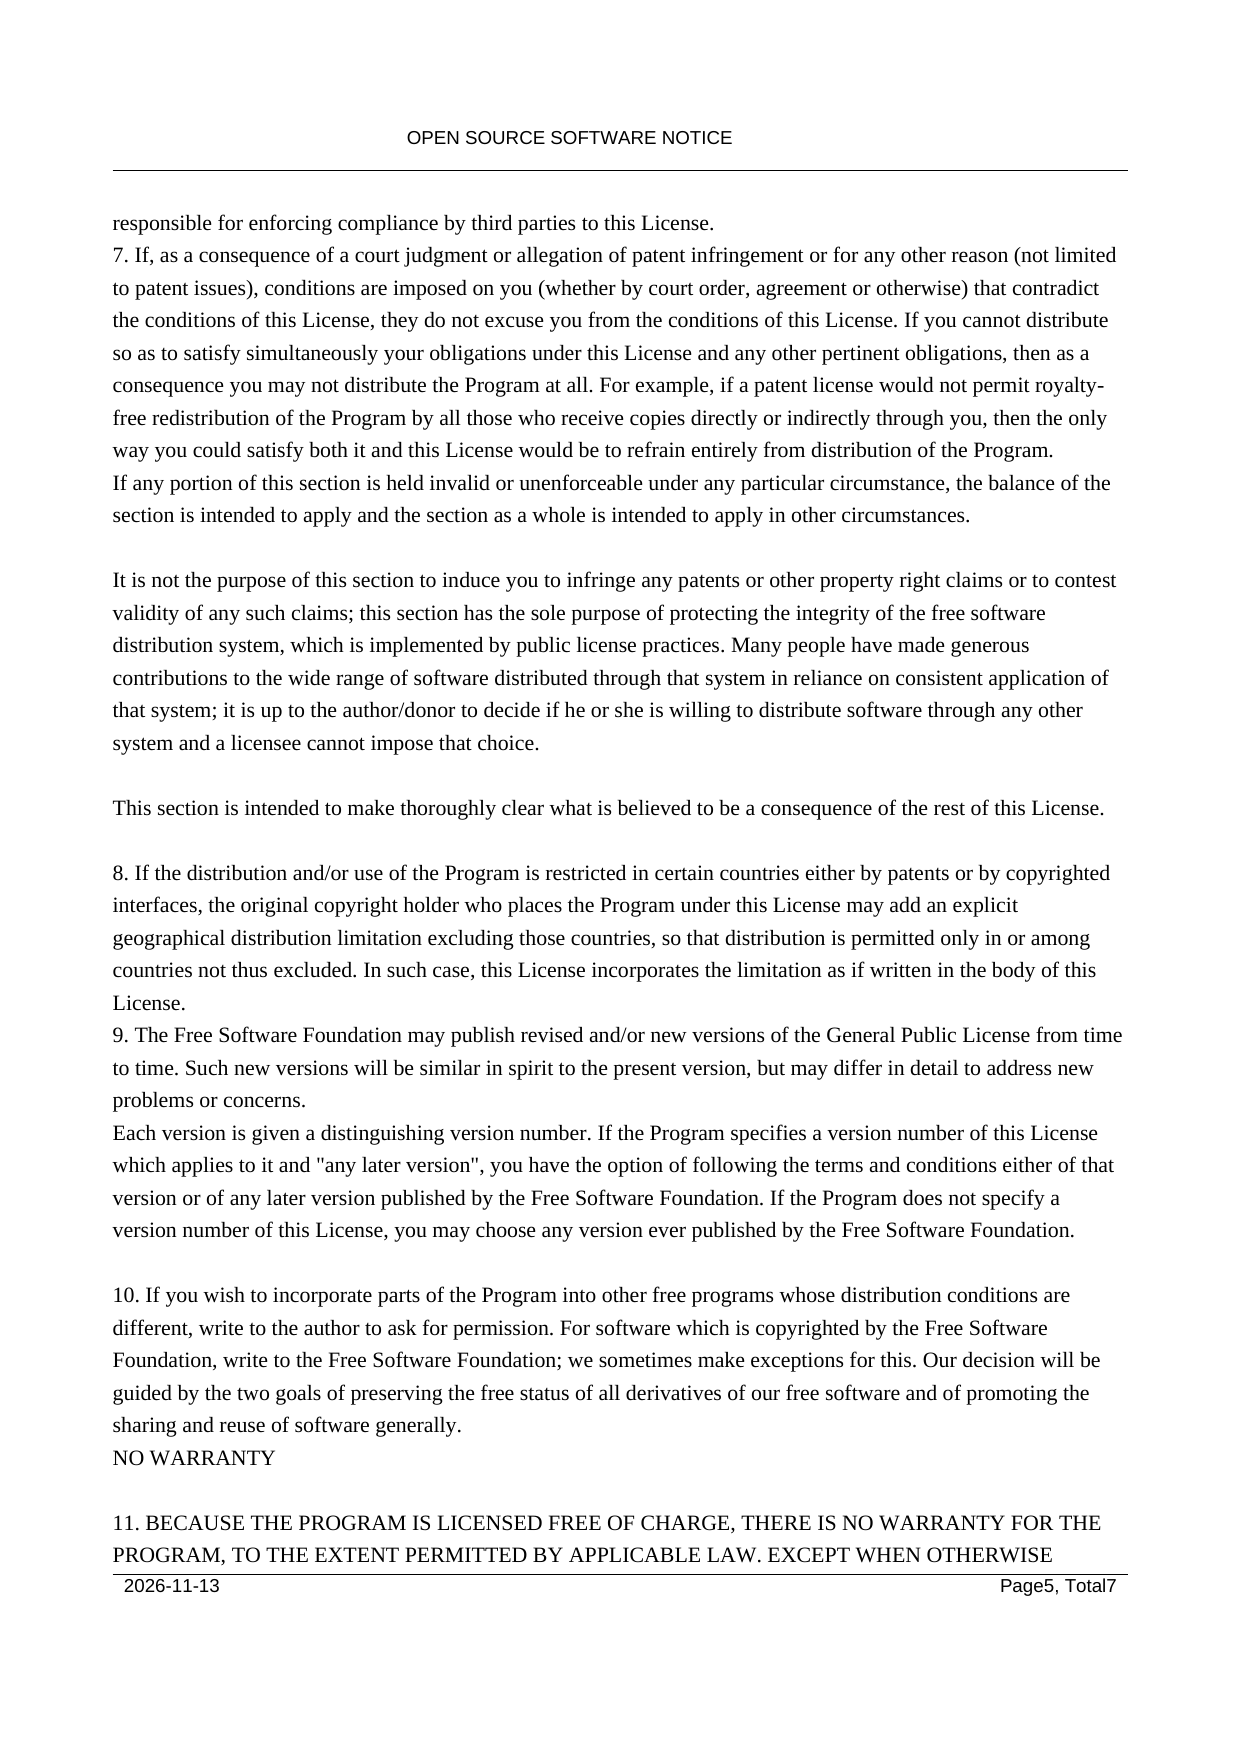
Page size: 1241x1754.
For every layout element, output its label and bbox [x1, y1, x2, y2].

text [112, 206, 1128, 1571]
